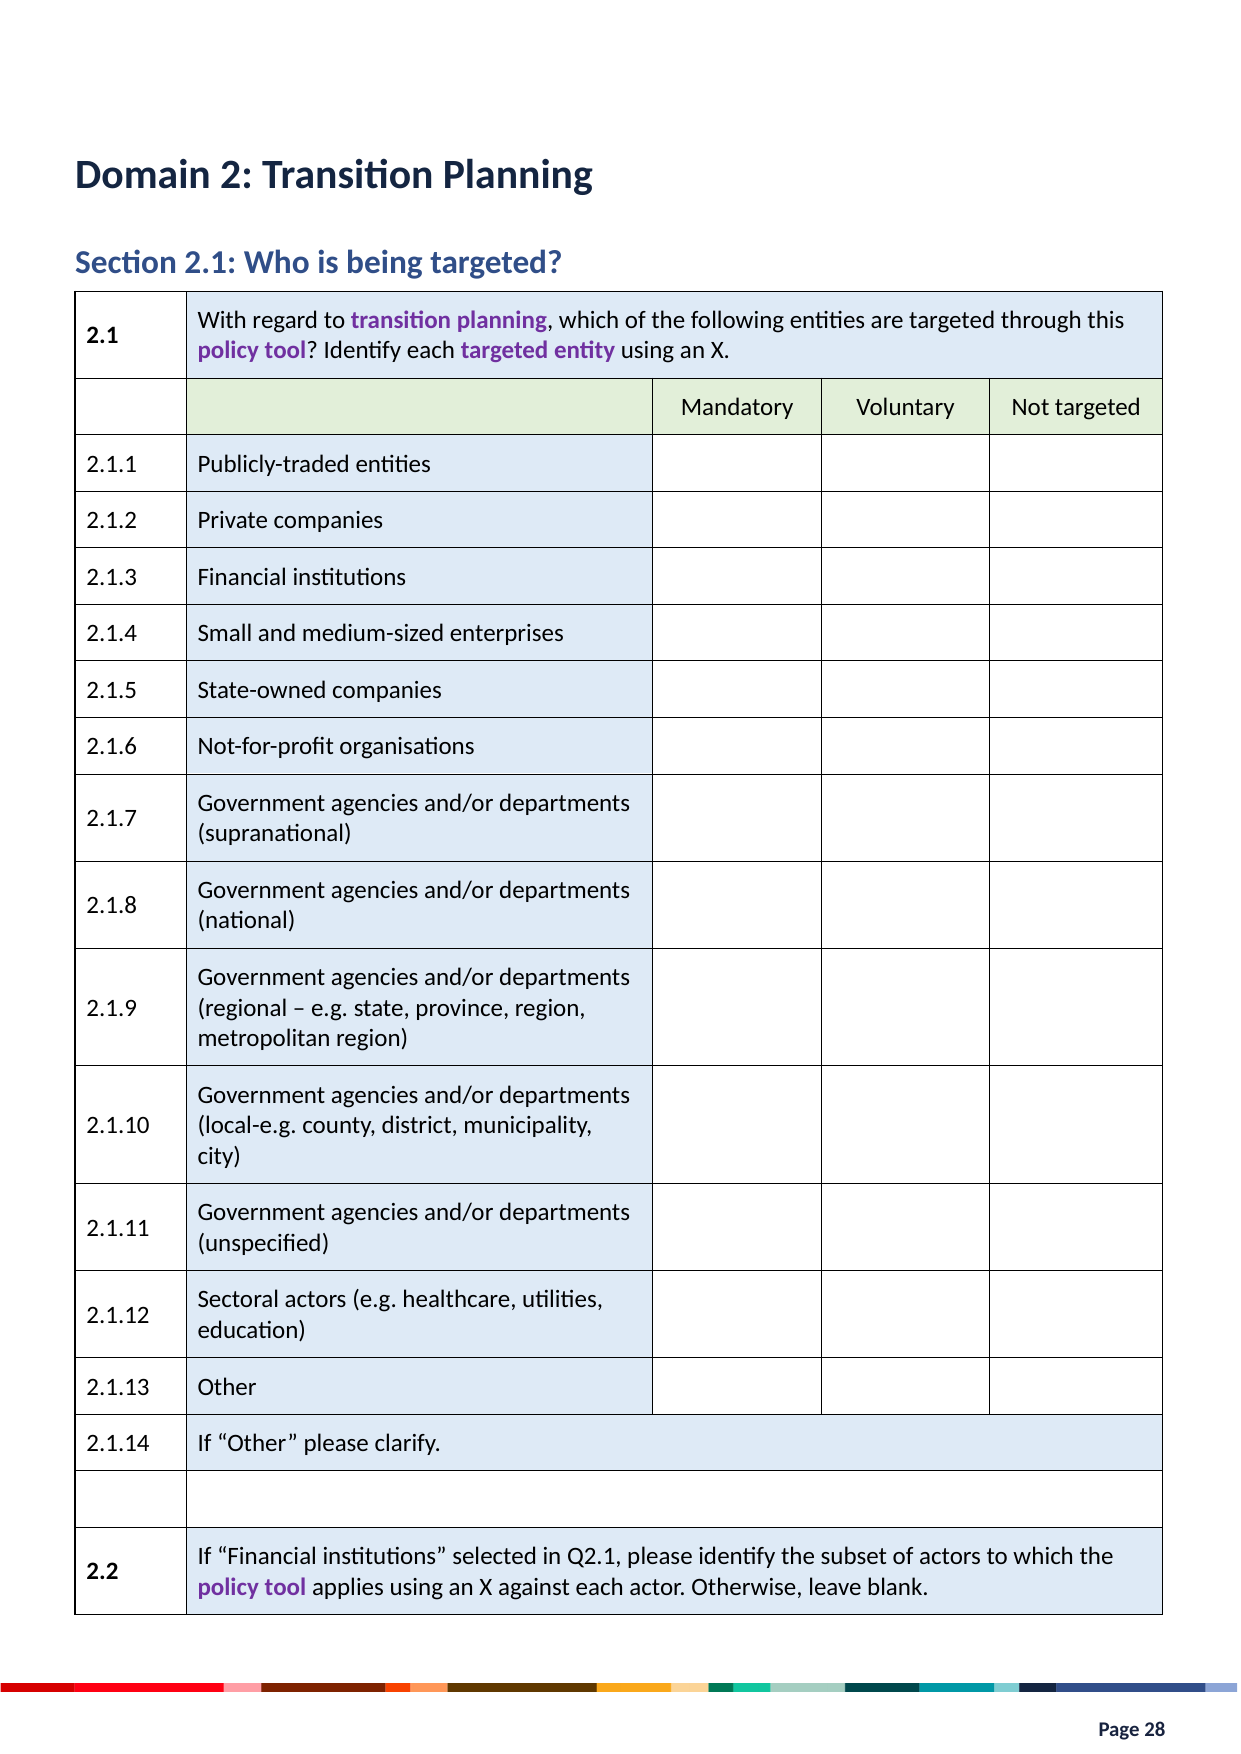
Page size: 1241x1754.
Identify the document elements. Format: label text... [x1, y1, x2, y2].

table_cell Financial institutions [187, 548, 652, 604]
table_cell [653, 661, 821, 717]
table_cell [990, 862, 1162, 948]
table_cell [990, 949, 1162, 1065]
picture [0, 1683, 1236, 1692]
table_cell 2.1.4 [76, 605, 186, 660]
table_cell 2.1.9 [76, 949, 186, 1065]
table_cell [653, 435, 821, 491]
subtitle Section 2.1: Who is being targeted? [75, 241, 1165, 282]
table_cell Government agencies and/or departments (local-e.g. county, district, municipality, city) [187, 1066, 652, 1183]
table_cell 2.1.5 [76, 661, 186, 717]
table_cell [822, 492, 989, 547]
table_cell [653, 862, 821, 948]
table_cell Government agencies and/or departments (unspecified) [187, 1184, 652, 1270]
table_cell If “Financial institutions” selected in Q2.1, please identify the subset of actors to which the policy tool applies using an X against each actor. Otherwise, leave blank. [187, 1528, 1162, 1614]
table_cell Not targeted [990, 379, 1162, 434]
table_cell [990, 775, 1162, 861]
table_cell [653, 605, 821, 660]
table_cell [653, 775, 821, 861]
table_cell [653, 718, 821, 773]
table_cell [990, 1184, 1162, 1270]
table_cell Government agencies and/or departments (supranational) [187, 775, 652, 861]
table_cell [990, 718, 1162, 773]
table_cell [822, 605, 989, 660]
table_cell 2.1.13 [76, 1358, 186, 1414]
table_cell 2.1.1 [76, 435, 186, 491]
table_cell Voluntary [822, 379, 989, 434]
table_cell [990, 1358, 1162, 1414]
table_cell [822, 775, 989, 861]
table_cell 2.1.8 [76, 862, 186, 948]
subtitle Domain 2: Transition Planning [75, 148, 1165, 199]
table_cell [990, 1271, 1162, 1357]
table_cell 2.1.6 [76, 718, 186, 773]
table_cell [822, 435, 989, 491]
table_header 2.1 [76, 292, 186, 378]
table_cell [990, 435, 1162, 491]
table_cell [822, 1066, 989, 1183]
table_cell If “Other” please clarify. [187, 1415, 1162, 1470]
table_header With regard to transition planning, which of the following entities are targeted through this policy tool? Identify each targeted entity using an X. [187, 292, 1162, 378]
table_cell Small and medium-sized enterprises [187, 605, 652, 660]
table_cell [653, 949, 821, 1065]
table_cell [822, 1184, 989, 1270]
table_cell 2.1.7 [76, 775, 186, 861]
table_cell [822, 1358, 989, 1414]
table_cell 2.1.2 [76, 492, 186, 547]
table_cell [990, 661, 1162, 717]
table_cell [653, 1358, 821, 1414]
table_cell 2.1.3 [76, 548, 186, 604]
table_cell [187, 379, 652, 434]
table_cell [653, 548, 821, 604]
table_cell [653, 1184, 821, 1270]
table_cell [990, 605, 1162, 660]
table_cell [990, 1066, 1162, 1183]
table_cell [990, 548, 1162, 604]
table_cell [822, 718, 989, 773]
table_cell Government agencies and/or departments (regional – e.g. state, province, region, metropolitan region) [187, 949, 652, 1065]
table_cell 2.1.10 [76, 1066, 186, 1183]
table_cell Other [187, 1358, 652, 1414]
table_cell [76, 379, 186, 434]
table_cell Not-for-profit organisations [187, 718, 652, 773]
table_cell 2.1.14 [76, 1415, 186, 1470]
table_cell 2.1.11 [76, 1184, 186, 1270]
table_cell [822, 862, 989, 948]
table_cell Sectoral actors (e.g. healthcare, utilities, education) [187, 1271, 652, 1357]
table_cell [187, 1471, 1162, 1527]
table_cell 2.1.12 [76, 1271, 186, 1357]
table_cell [822, 1271, 989, 1357]
table_cell [822, 548, 989, 604]
table_cell State-owned companies [187, 661, 652, 717]
table_cell Publicly-traded entities [187, 435, 652, 491]
table_cell [653, 1271, 821, 1357]
table_cell [653, 1066, 821, 1183]
table_cell [76, 1471, 186, 1527]
table_cell [990, 492, 1162, 547]
table_cell [653, 492, 821, 547]
table_cell [822, 949, 989, 1065]
table_cell Mandatory [653, 379, 821, 434]
table_cell [822, 661, 989, 717]
table_cell Private companies [187, 492, 652, 547]
table_cell 2.2 [76, 1528, 186, 1614]
table_cell Government agencies and/or departments (national) [187, 862, 652, 948]
